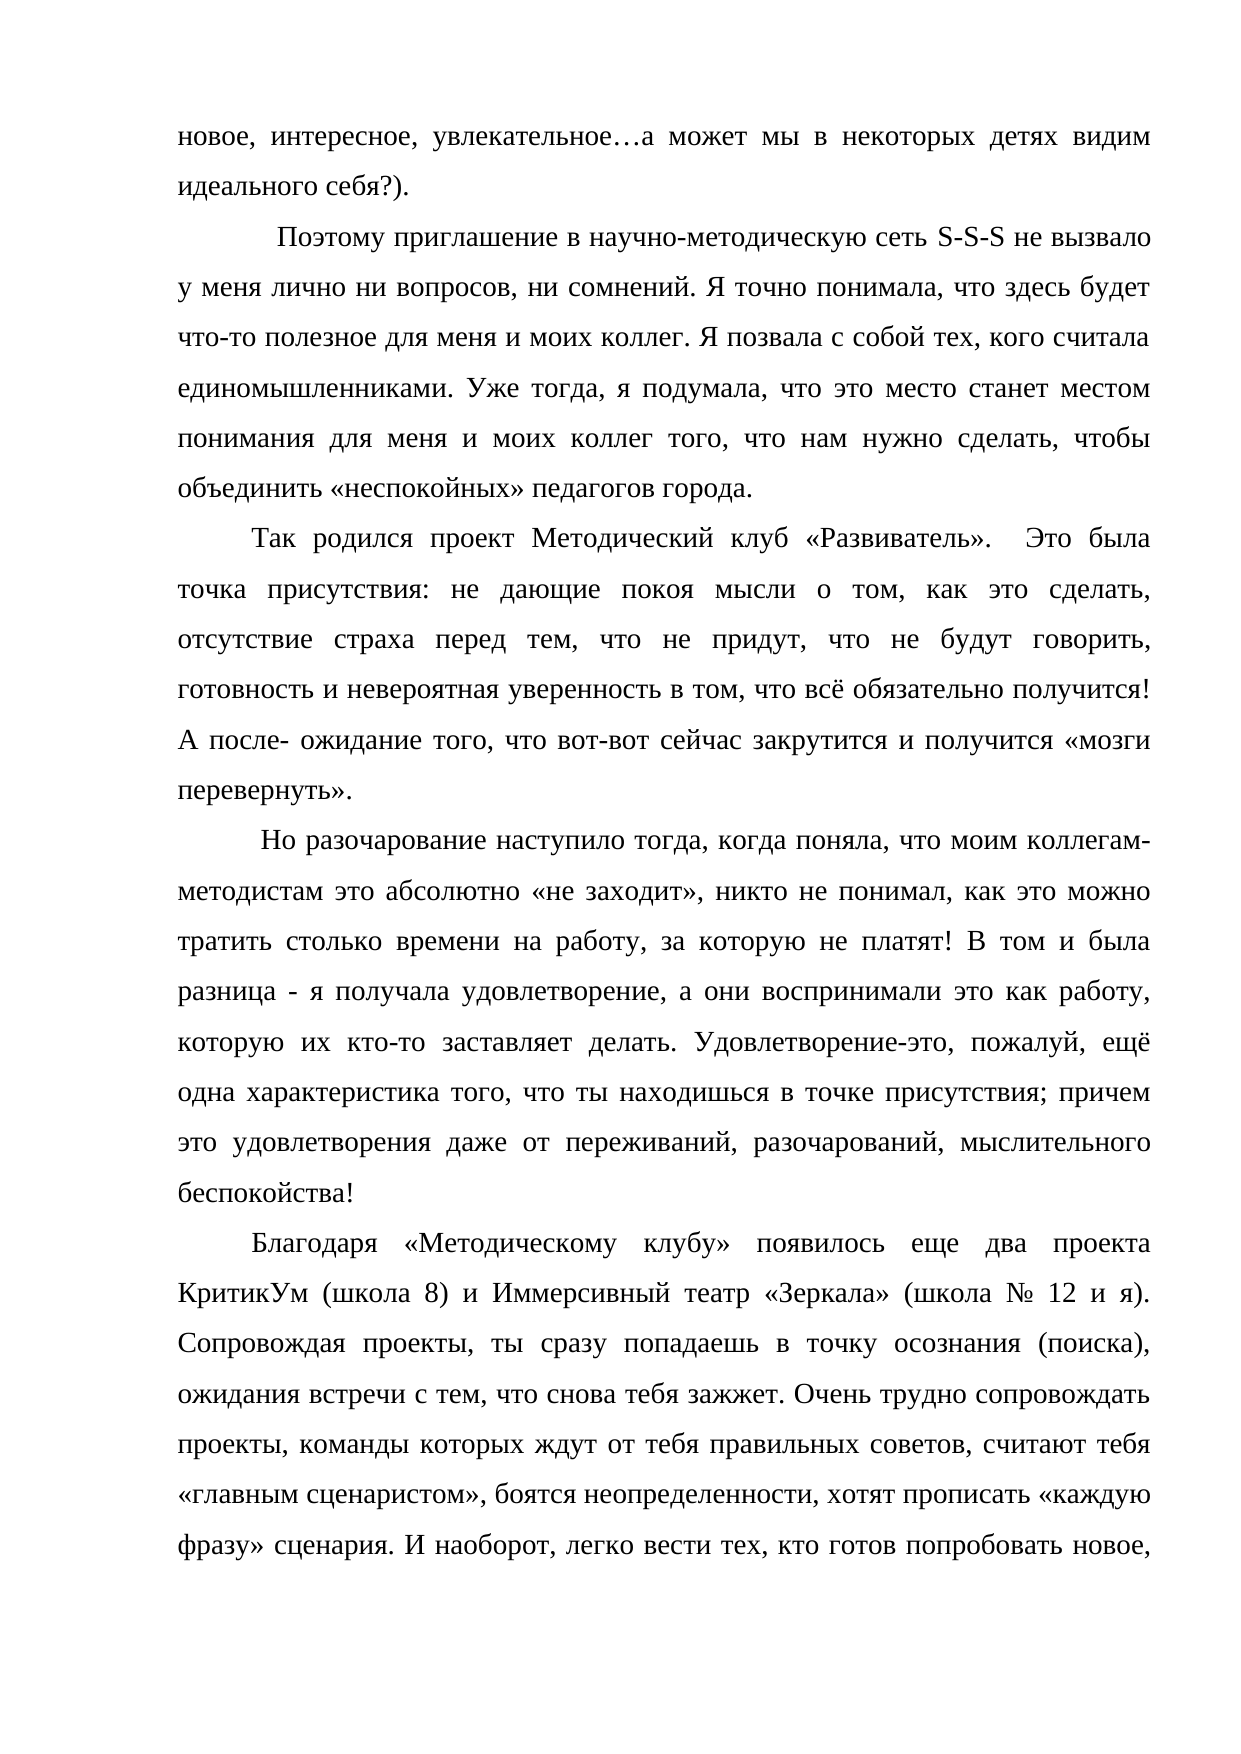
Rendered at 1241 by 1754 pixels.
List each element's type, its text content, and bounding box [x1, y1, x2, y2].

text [177, 1225, 1152, 1560]
text Так родился проект Методический клуб «Развиватель». Это была точка присутствия: не дающие покоя мысли о том, как это сделать, отсутствие страха перед тем, что не придут, что не будут говорить, готовность и невероятная уверенность в том, что всё обязательно получится! А после- ожидание того, что вот-вот сейчас закрутится и получится «мозги перевернуть». [177, 521, 1152, 806]
text Но разочарование наступило тогда, когда поняла, что моим коллегам-методистам это абсолютно «не заходит», никто не понимал, как это можно тратить столько времени на работу, за которую не платят! В том и была разница - я получала удовлетворение, а они воспринимали это как работу, которую их кто-то заставляет делать. Удовлетворение-это, пожалуй, ещё одна характеристика того, что ты находишься в точке присутствия; причем это удовлетворения даже от переживаний, разочарований, мыслительного беспокойства! [177, 822, 1152, 1208]
text Поэтому приглашение в научно-методическую сеть S-S-S не вызвало у меня лично ни вопросов, ни сомнений. Я точно понимала, что здесь будет что-то полезное для меня и моих коллег. Я позвала с собой тех, кого считала единомышленниками. Уже тогда, я подумала, что это место станет местом понимания для меня и моих коллег того, что нам нужно сделать, чтобы объединить «неспокойных» педагогов города. [177, 219, 1152, 504]
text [177, 118, 1152, 202]
